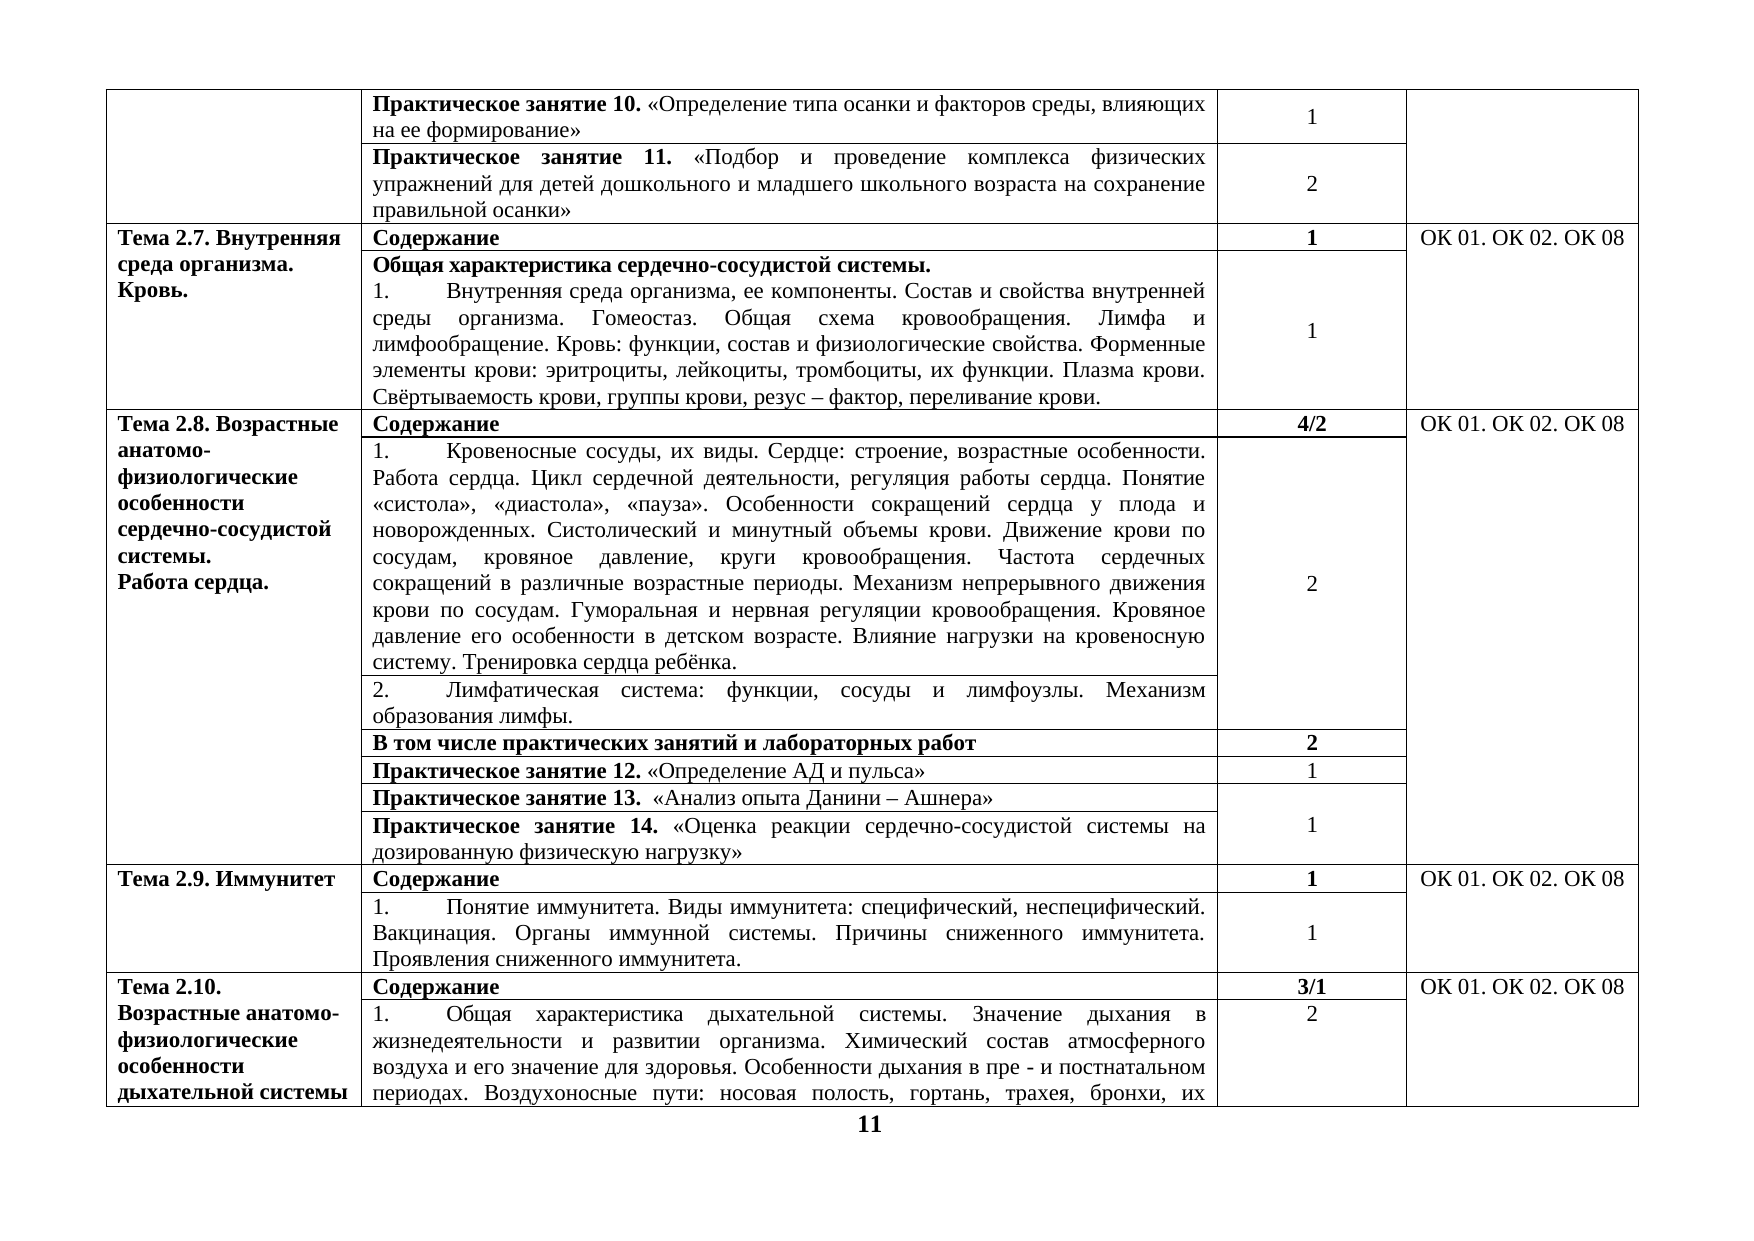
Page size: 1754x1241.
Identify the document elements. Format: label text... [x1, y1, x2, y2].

table_cell 1 [1218, 893, 1406, 972]
table_cell Практическое занятие 12. «Определение АД и пульса» [362, 757, 1217, 783]
table_cell Практическое занятие 11. «Подбор и проведение комплекса физических упражнений для детей дошкольного и младшего школьного возраста на сохранение правильной осанки» [362, 144, 1217, 222]
table_cell Тема 2.9. Иммунитет [107, 865, 361, 972]
table_cell Лимфатическая система: функции, сосуды и лимфоузлы. Механизм образования лимфы. [362, 676, 1217, 728]
table_cell 2 [1218, 730, 1406, 756]
table_cell В том числе практических занятий и лабораторных работ [362, 730, 1217, 756]
table_cell Содержание [362, 410, 1217, 436]
table_cell 1 [1218, 224, 1406, 250]
table_cell Практическое занятие 10. «Определение типа осанки и факторов среды, влияющих на ее формирование» [362, 90, 1217, 142]
table_cell ОК 01. ОК 02. ОК 08 [1407, 973, 1638, 1106]
table_cell Содержание [362, 973, 1217, 999]
table_cell Кровеносные сосуды, их виды. Сердце: строение, возрастные особенности. Работа сердца. Цикл сердечной деятельности, регуляция работы сердца. Понятие «систола», «диастола», «пауза». Особенности сокращений сердца у плода и новорожденных. Систолический и минутный объемы крови. Движение крови по сосудам, кровяное давление, круги кровообращения. Частота сердечных сокращений в различные возрастные периоды. Механизм непрерывного движения крови по сосудам. Гуморальная и нервная регуляции кровообращения. Кровяное давление его особенности в детском возрасте. Влияние нагрузки на кровеносную систему. Тренировка сердца ребёнка. [362, 438, 1217, 675]
table_cell 2 [1218, 1000, 1406, 1106]
table_cell ОК 01. ОК 02. ОК 08 [1407, 224, 1638, 409]
table_cell 1 [1218, 757, 1406, 783]
table_cell Общая характеристика сердечно-сосудистой системы. Внутренняя среда организма, ее компоненты. Состав и свойства внутренней среды организма. Гомеостаз. Общая схема кровообращения. Лимфа и лимфообращение. Кровь: функции, состав и физиологические свойства. Форменные элементы крови: эритроциты, лейкоциты, тромбоциты, их функции. Плазма крови. Свёртываемость крови, группы крови, резус – фактор, переливание крови. [362, 251, 1217, 409]
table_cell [362, 1000, 1217, 1106]
table_cell Содержание [362, 224, 1217, 250]
table_cell 1 [1218, 251, 1406, 409]
table_cell 2 [1218, 144, 1406, 222]
table_cell 3/1 [1218, 973, 1406, 999]
table_cell Тема 2.10. Возрастные анатомо-физиологические особенности дыхательной системы [107, 973, 361, 1106]
table_cell 2 [1218, 438, 1406, 728]
table_cell Тема 2.7. Внутренняя среда организма. Кровь. [107, 224, 361, 409]
table_cell Практическое занятие 13. «Анализ опыта Данини – Ашнера» [362, 784, 1217, 811]
table_cell Практическое занятие 14. «Оценка реакции сердечно-сосудистой системы на дозированную физическую нагрузку» [362, 812, 1217, 864]
table_cell 1 [1218, 865, 1406, 892]
table_cell 1 [1218, 90, 1406, 142]
table_cell Содержание [362, 865, 1217, 892]
table_cell 4/2 [1218, 410, 1406, 436]
table_cell ОК 01. ОК 02. ОК 08 [1407, 410, 1638, 864]
table_cell Тема 2.8. Возрастные анатомо-физиологические особенности сердечно-сосудистой системы. Работа сердца. [107, 410, 361, 864]
table_cell 1 [1218, 784, 1406, 864]
table_cell ОК 01. ОК 02. ОК 08 [1407, 865, 1638, 972]
table_cell Понятие иммунитета. Виды иммунитета: специфический, неспецифический. Вакцинация. Органы иммунной системы. Причины сниженного иммунитета. Проявления сниженного иммунитета. [362, 893, 1217, 972]
